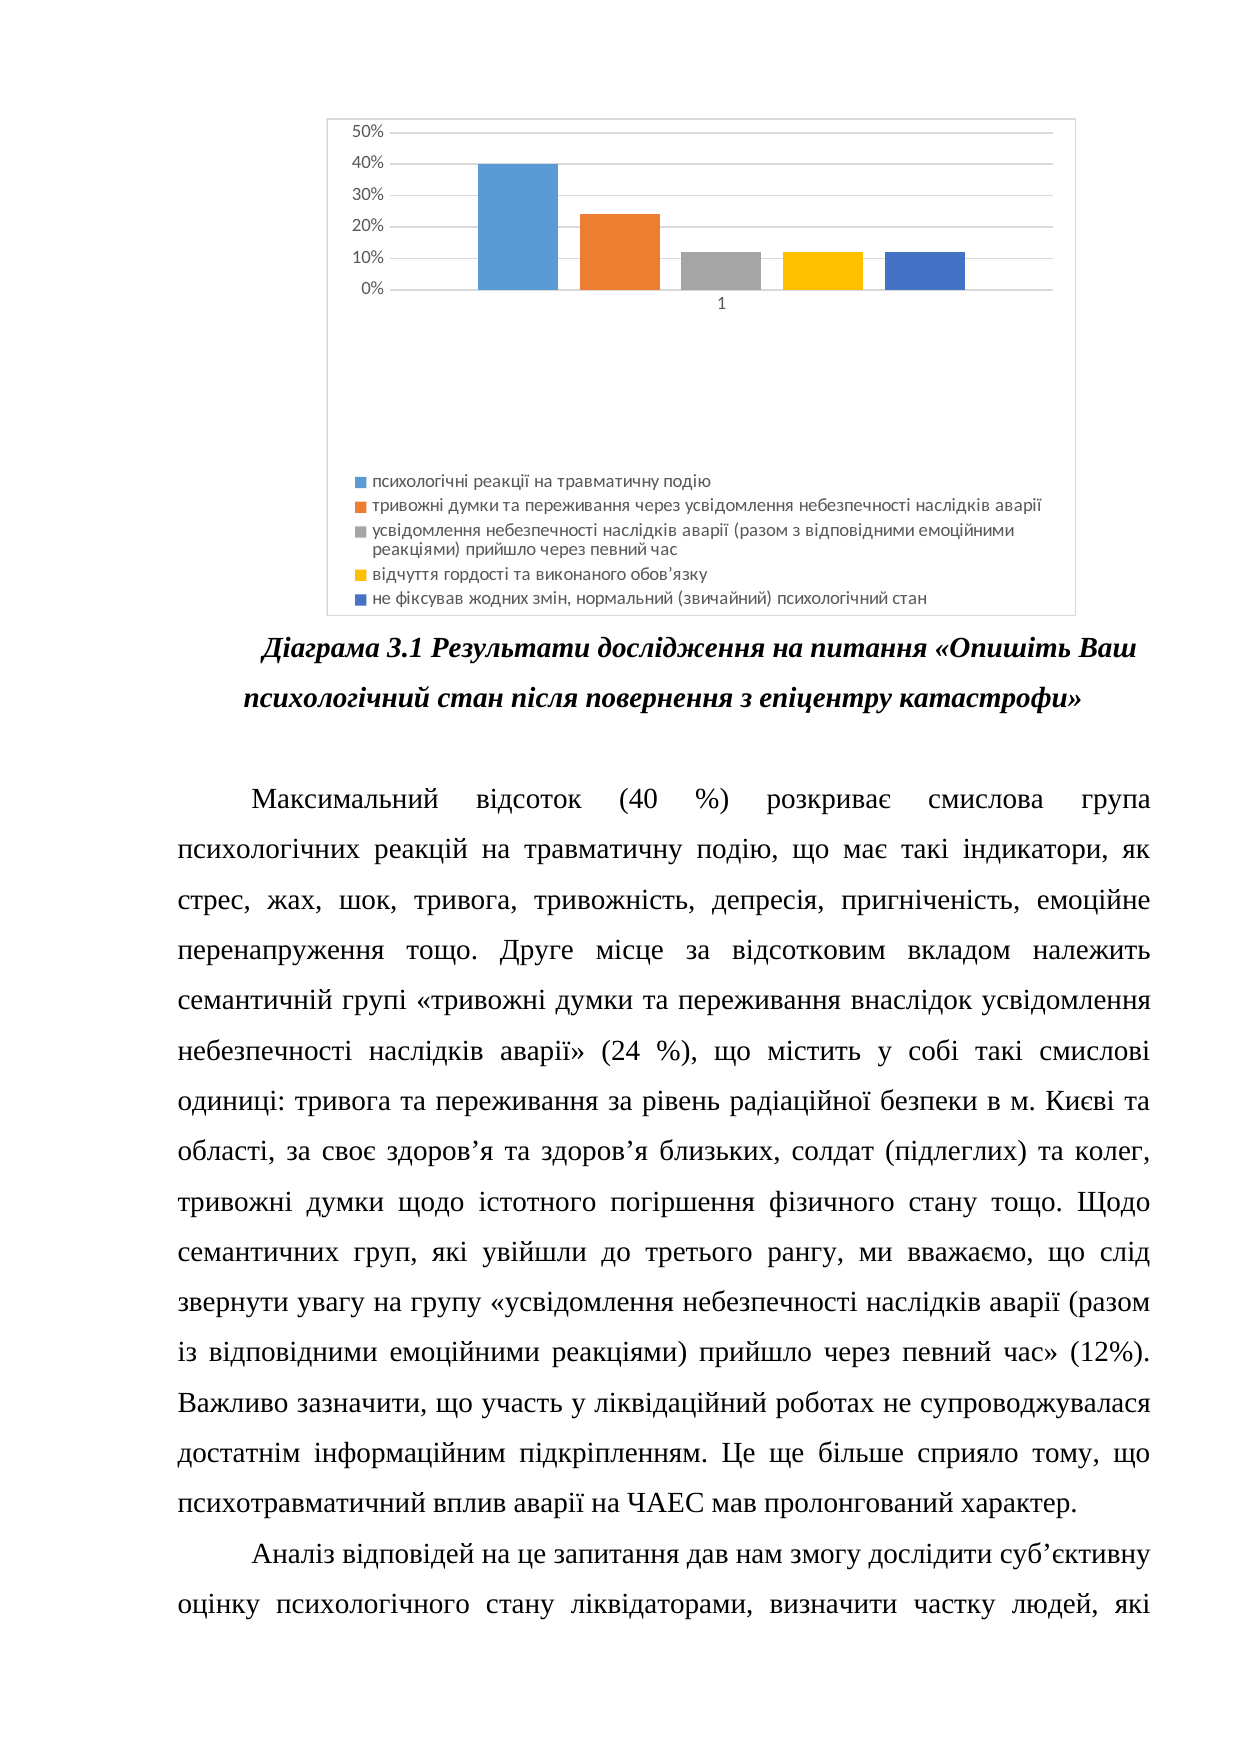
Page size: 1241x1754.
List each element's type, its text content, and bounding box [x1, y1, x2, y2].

text Максимальний відсоток (40 %) розкриває смислова група психологічних реакцій на травматичну подію, що має такі індикатори, як стрес, жах, шок, тривога, тривожність, депресія, пригніченість, емоційне перенапруження тощо. Друге місце за відсотковим вкладом належить семантичній групі «тривожні думки та переживання внаслідок усвідомлення небезпечності наслідків аварії» (24 %), що містить у собі такі смислові одиниці: тривога та переживання за рівень радіаційної безпеки в м. Києві та області, за своє здоров’я та здоров’я близьких, солдат (підлеглих) та колег, тривожні думки щодо істотного погіршення фізичного стану тощо. Щодо семантичних груп, які увійшли до третього рангу, ми вважаємо, що слід звернути увагу на групу «усвідомлення небезпечності наслідків аварії (разом із відповідними емоційними реакціями) прийшло через певний час» (12%). Важливо зазначити, що участь у ліквідаційний роботах не супроводжувалася достатнім інформаційним підкріпленням. Це ще більше сприяло тому, що психотравматичний вплив аварії на ЧАЕС мав пролонгований характер. [177, 781, 1152, 1519]
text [177, 1536, 1152, 1620]
text Діаграма 3.1 Результати дослідження на питання «Опишіть Ваш психологічний стан після повернення з епіцентру катастрофи» [177, 630, 1152, 714]
